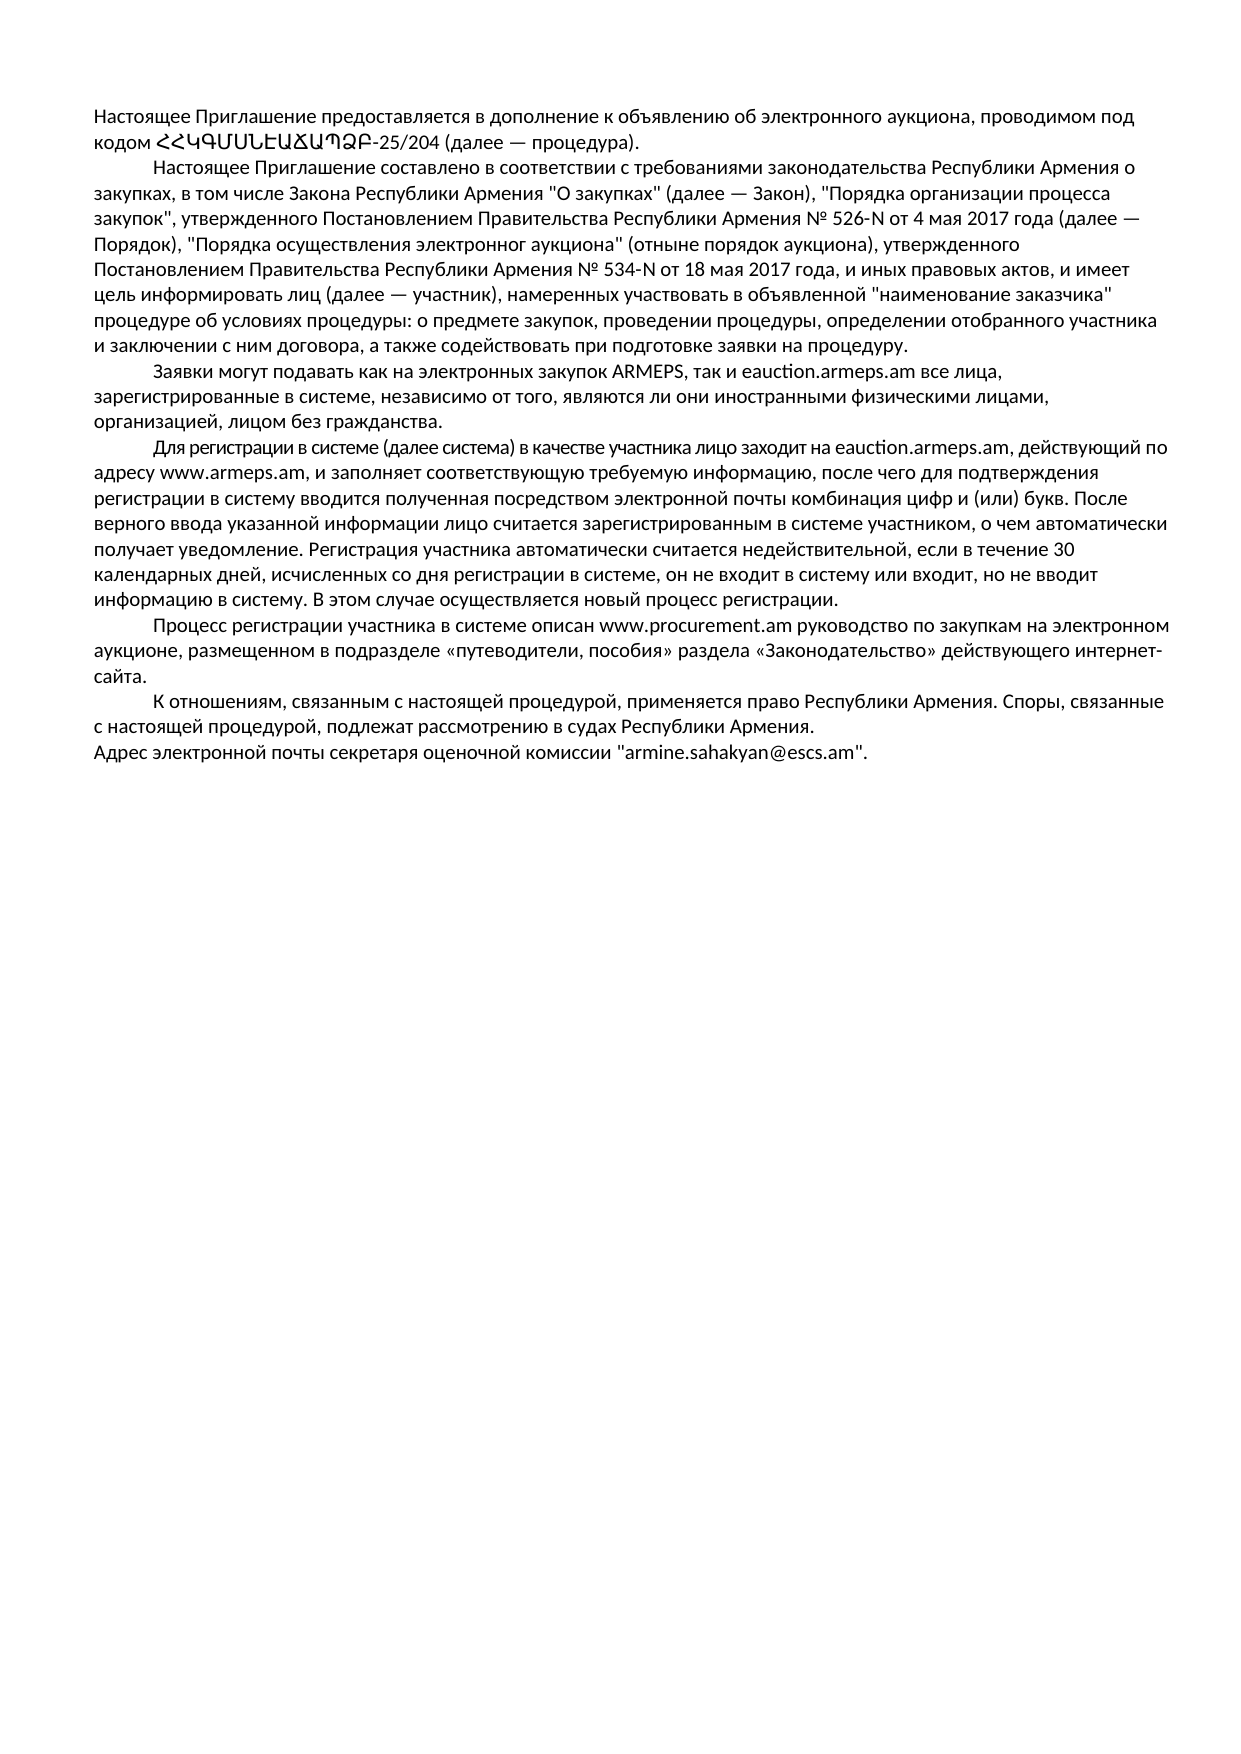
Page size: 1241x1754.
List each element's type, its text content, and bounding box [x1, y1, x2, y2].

text Для регистрации в системе (далее система) в качестве участника лицо заходит на eauction.armeps.am, действующий по адресу www.armeps.am, и заполняет соответствующую требуемую информацию, после чего для подтверждения регистрации в систему вводится полученная посредством электронной почты комбинация цифр и (или) букв. После верного ввода указанной информации лицо считается зарегистрированным в системе участником, о чем автоматически получает уведомление. Регистрация участника автоматически считается недействительной, если в течение 30 календарных дней, исчисленных со дня регистрации в системе, он не входит в систему или входит, но не вводит информацию в систему. В этом случае осуществляется новый процесс регистрации. [94, 434, 1171, 612]
text Процесс регистрации участника в системе описан www.procurement.am руководство по закупкам на электронном аукционе, размещенном в подразделе «путеводители, пособия» раздела «Законодательство» действующего интернет-сайта. [94, 612, 1171, 688]
text К отношениям, связанным с настоящей процедурой, применяется право Республики Армения. Споры, связанные с настоящей процедурой, подлежат рассмотрению в судах Республики Армения. [94, 688, 1171, 739]
text Настоящее Приглашение составлено в соответствии с требованиями законодательства Республики Армения о закупках, в том числе Закона Республики Армения "О закупках" (далее — Закон), "Порядка организации процесса закупок", утвержденного Постановлением Правительства Республики Армения № 526-N от 4 мая 2017 года (далее — Порядок), "Порядка осуществления электронног аукциона" (отныне порядок аукциона), утвержденного Постановлением Правительства Республики Армения № 534-N от 18 мая 2017 года, и иных правовых актов, и имеет цель информировать лиц (далее — участник), намеренных участвовать в объявленной "наименование заказчика" процедуре об условиях процедуры: о предмете закупок, проведении процедуры, определении отобранного участника и заключении с ним договора, а также содействовать при подготовке заявки на процедуру. [94, 154, 1171, 358]
text Адрес электронной почты секретаря оценочной комиссии "armine.sahakyan@escs.am". [94, 739, 1171, 764]
text Заявки могут подавать как на электронных закупок ARMEPS, так и eauction.armeps.am все лица, зарегистрированные в системе, независимо от того, являются ли они иностранными физическими лицами, организацией, лицом без гражданства. [94, 358, 1171, 434]
text Настоящее Приглашение предоставляется в дополнение к объявлению об электронного аукциона, проводимом под кодом ՀՀԿԳՄՍՆԷԱՃԱՊՁԲ-25/204 (далее — процедура). [94, 104, 1171, 154]
